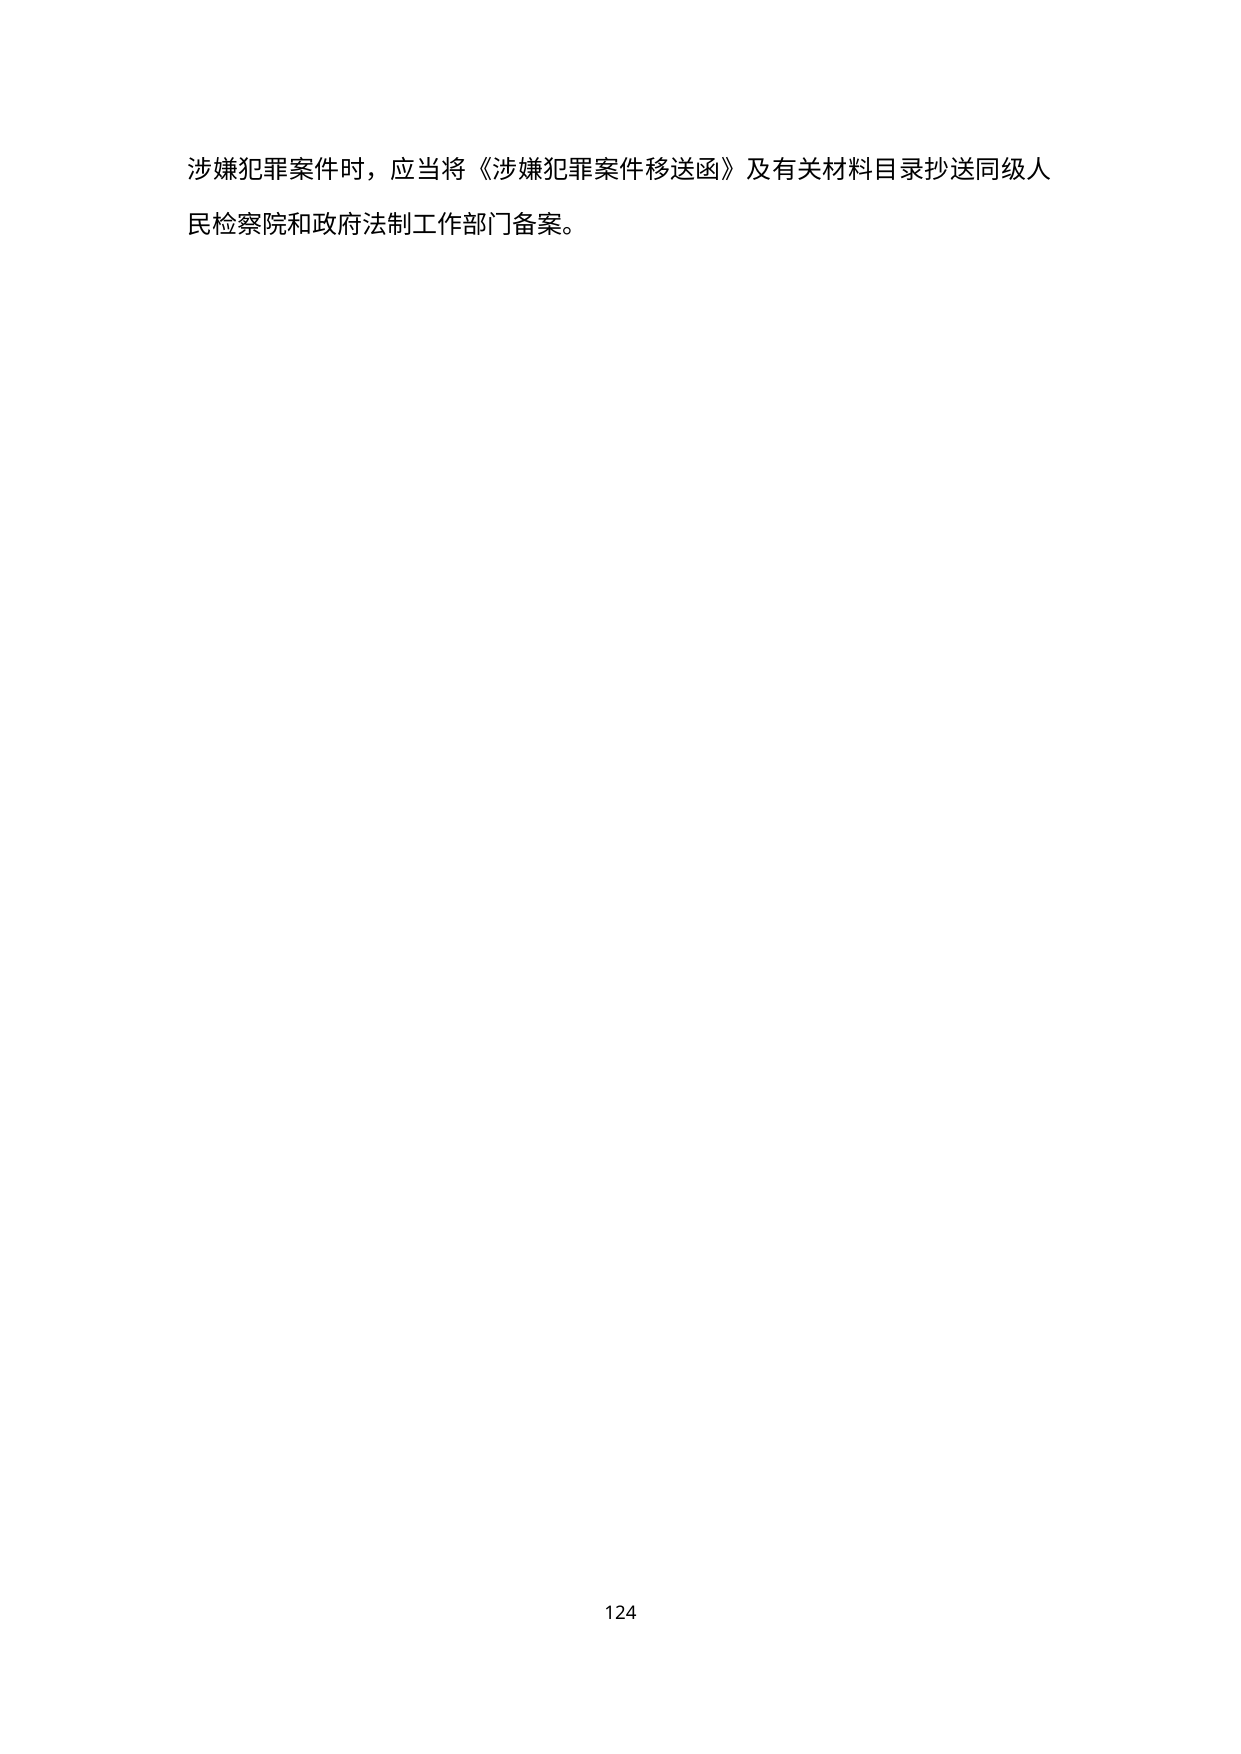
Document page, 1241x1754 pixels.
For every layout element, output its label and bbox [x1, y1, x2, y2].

text [187, 150, 1053, 241]
